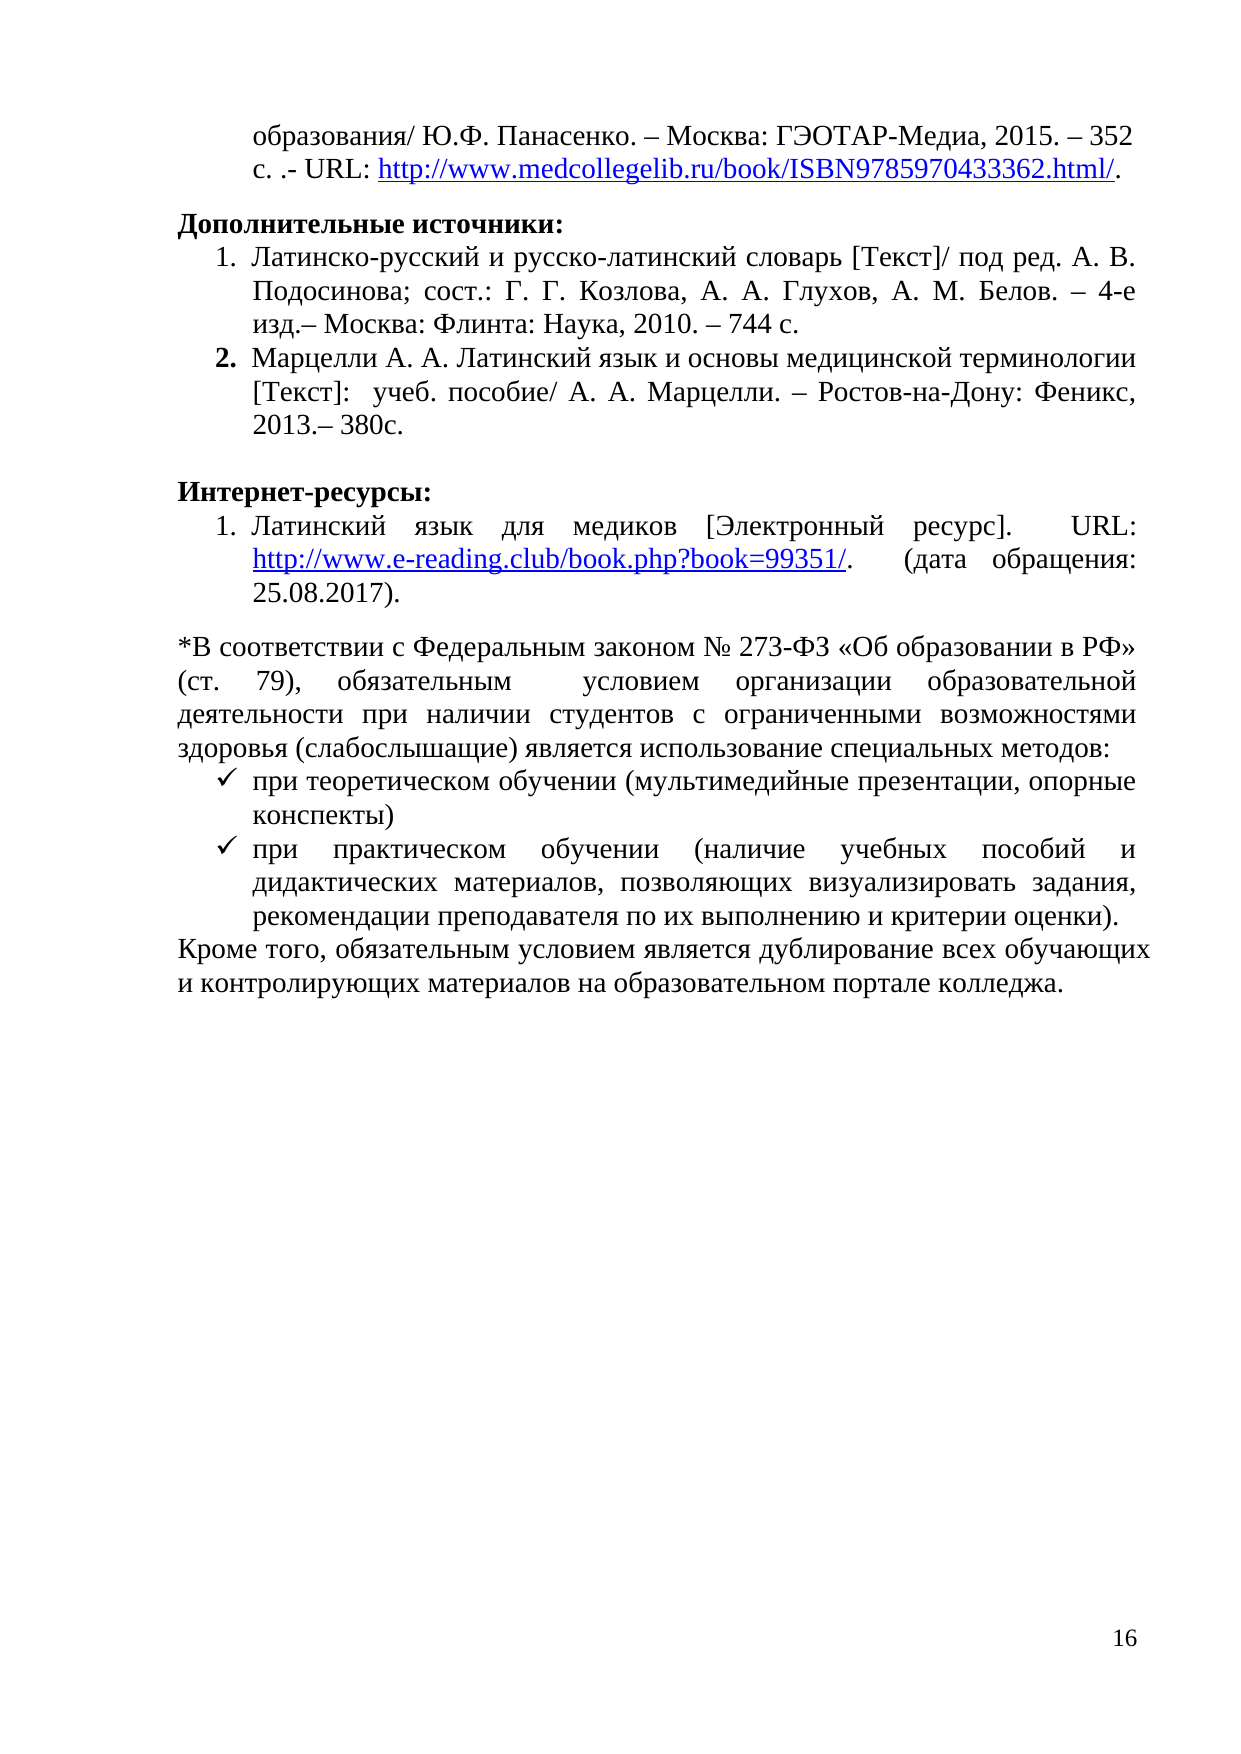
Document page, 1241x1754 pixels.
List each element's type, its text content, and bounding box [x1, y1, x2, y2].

list Марцелли А. А. Латинский язык и основы медицинской терминологии [Текст]: учеб. пособие/ А. А. Марцелли. – Ростов-на-Дону: Феникс, 2013.– 380с. [215, 340, 1137, 441]
text Кроме того, обязательным условием является дублирование всех обучающих и контролирующих материалов на образовательном портале колледжа. [177, 931, 1152, 998]
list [215, 118, 1137, 185]
text *В соответствии с Федеральным законом № 273-ФЗ «Об образовании в РФ» (ст. 79), обязательным условием организации образовательной деятельности при наличии студентов с ограниченными возможностями здоровья (слабослышащие) является использование специальных методов: [177, 629, 1137, 763]
list Латинско-русский и русско-латинский словарь [Текст]/ под ред. А. В. Подосинова; сост.: Г. Г. Козлова, А. А. Глухов, А. М. Белов. – 4-е изд.– Москва: Флинта: Наука, 2010. – 744 с. [215, 239, 1137, 340]
list Латинский язык для медиков [Электронный ресурс]. URL: http://www.e-reading.club/book.php?book=99351/. (дата обращения: 25.08.2017). [215, 508, 1137, 608]
text Дополнительные источники: [177, 206, 1137, 239]
list при теоретическом обучении (мультимедийные презентации, опорные конспекты) [215, 763, 1137, 831]
text Интернет-ресурсы: [177, 474, 1137, 508]
list при практическом обучении (наличие учебных пособий и дидактических материалов, позволяющих визуализировать задания, рекомендации преподавателя по их выполнению и критерии оценки). [215, 831, 1137, 931]
